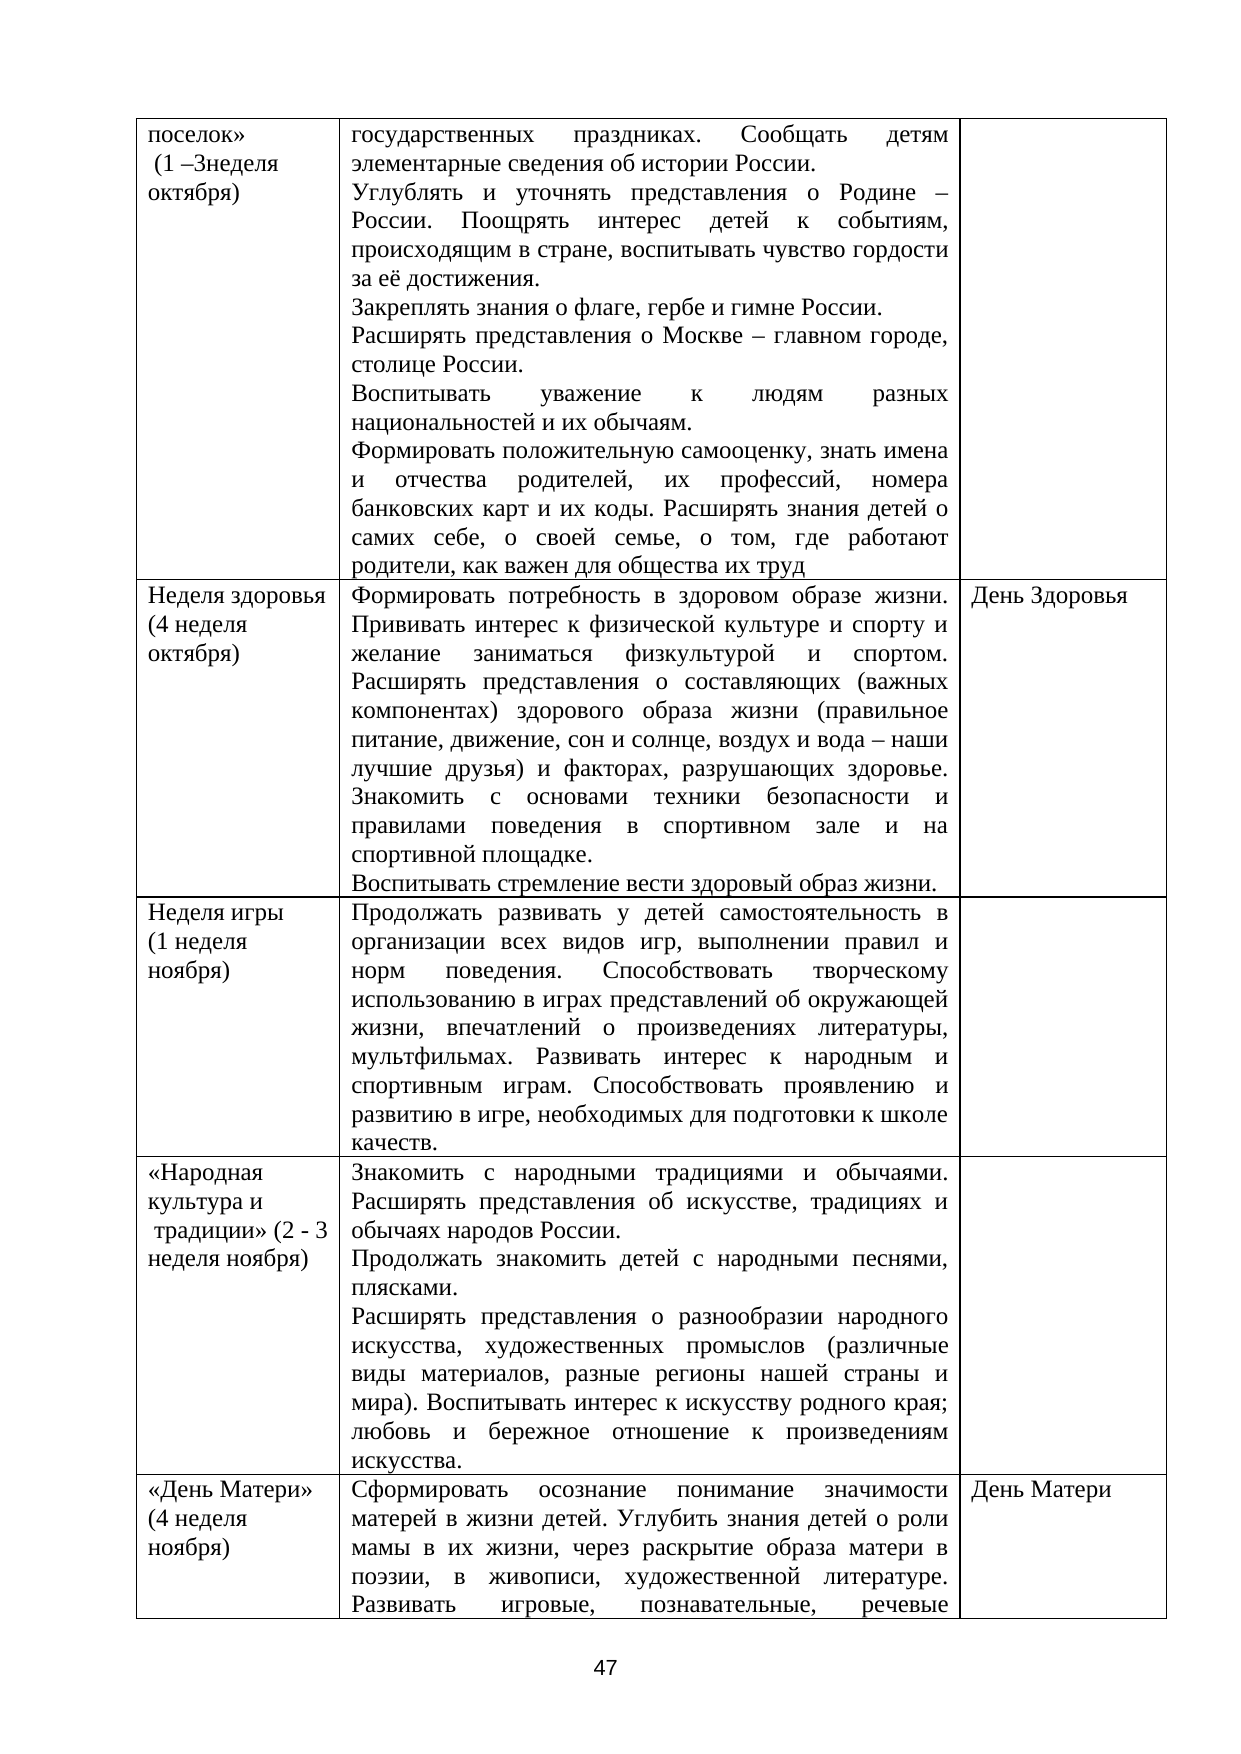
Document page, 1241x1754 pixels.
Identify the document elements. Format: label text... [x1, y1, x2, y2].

table_cell Знакомить с народными традициями и обычаями. Расширять представления об искусстве, традициях и обычаях народов России. Продолжать знакомить детей с народными песнями, плясками. Расширять представления о разнообразии народного искусства, художественных промыслов (различные виды материалов, разные регионы нашей страны и мира). Воспитывать интерес к искусству родного края; любовь и бережное отношение к произведениям искусства. [340, 1157, 959, 1473]
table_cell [340, 119, 959, 579]
table_cell Формировать потребность в здоровом образе жизни. Прививать интерес к физической культуре и спорту и желание заниматься физкультурой и спортом. Расширять представления о составляющих (важных компонентах) здорового образа жизни (правильное питание, движение, сон и солнце, воздух и вода – наши лучшие друзья) и факторах, разрушающих здоровье. Знакомить с основами техники безопасности и правилами поведения в спортивном зале и на спортивной площадке. Воспитывать стремление вести здоровый образ жизни. [340, 580, 959, 896]
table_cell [340, 1475, 959, 1618]
table_cell [961, 119, 1166, 579]
table_cell День Здоровья [961, 580, 1166, 896]
table_cell Продолжать развивать у детей самостоятельность в организации всех видов игр, выполнении правил и норм поведения. Способствовать творческому использованию в играх представлений об окружающей жизни, впечатлений о произведениях литературы, мультфильмах. Развивать интерес к народным и спортивным играм. Способствовать проявлению и развитию в игре, необходимых для подготовки к школе качеств. [340, 898, 959, 1156]
table_cell Неделя игры (1 неделя ноября) [137, 898, 339, 1156]
table_cell День Матери [961, 1475, 1166, 1618]
table_cell [961, 898, 1166, 1156]
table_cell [137, 119, 339, 579]
table_cell Неделя здоровья (4 неделя октября) [137, 580, 339, 896]
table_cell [137, 1475, 339, 1618]
table_cell [961, 1157, 1166, 1473]
table_cell «Народная культура и традиции» (2 - 3 неделя ноября) [137, 1157, 339, 1473]
